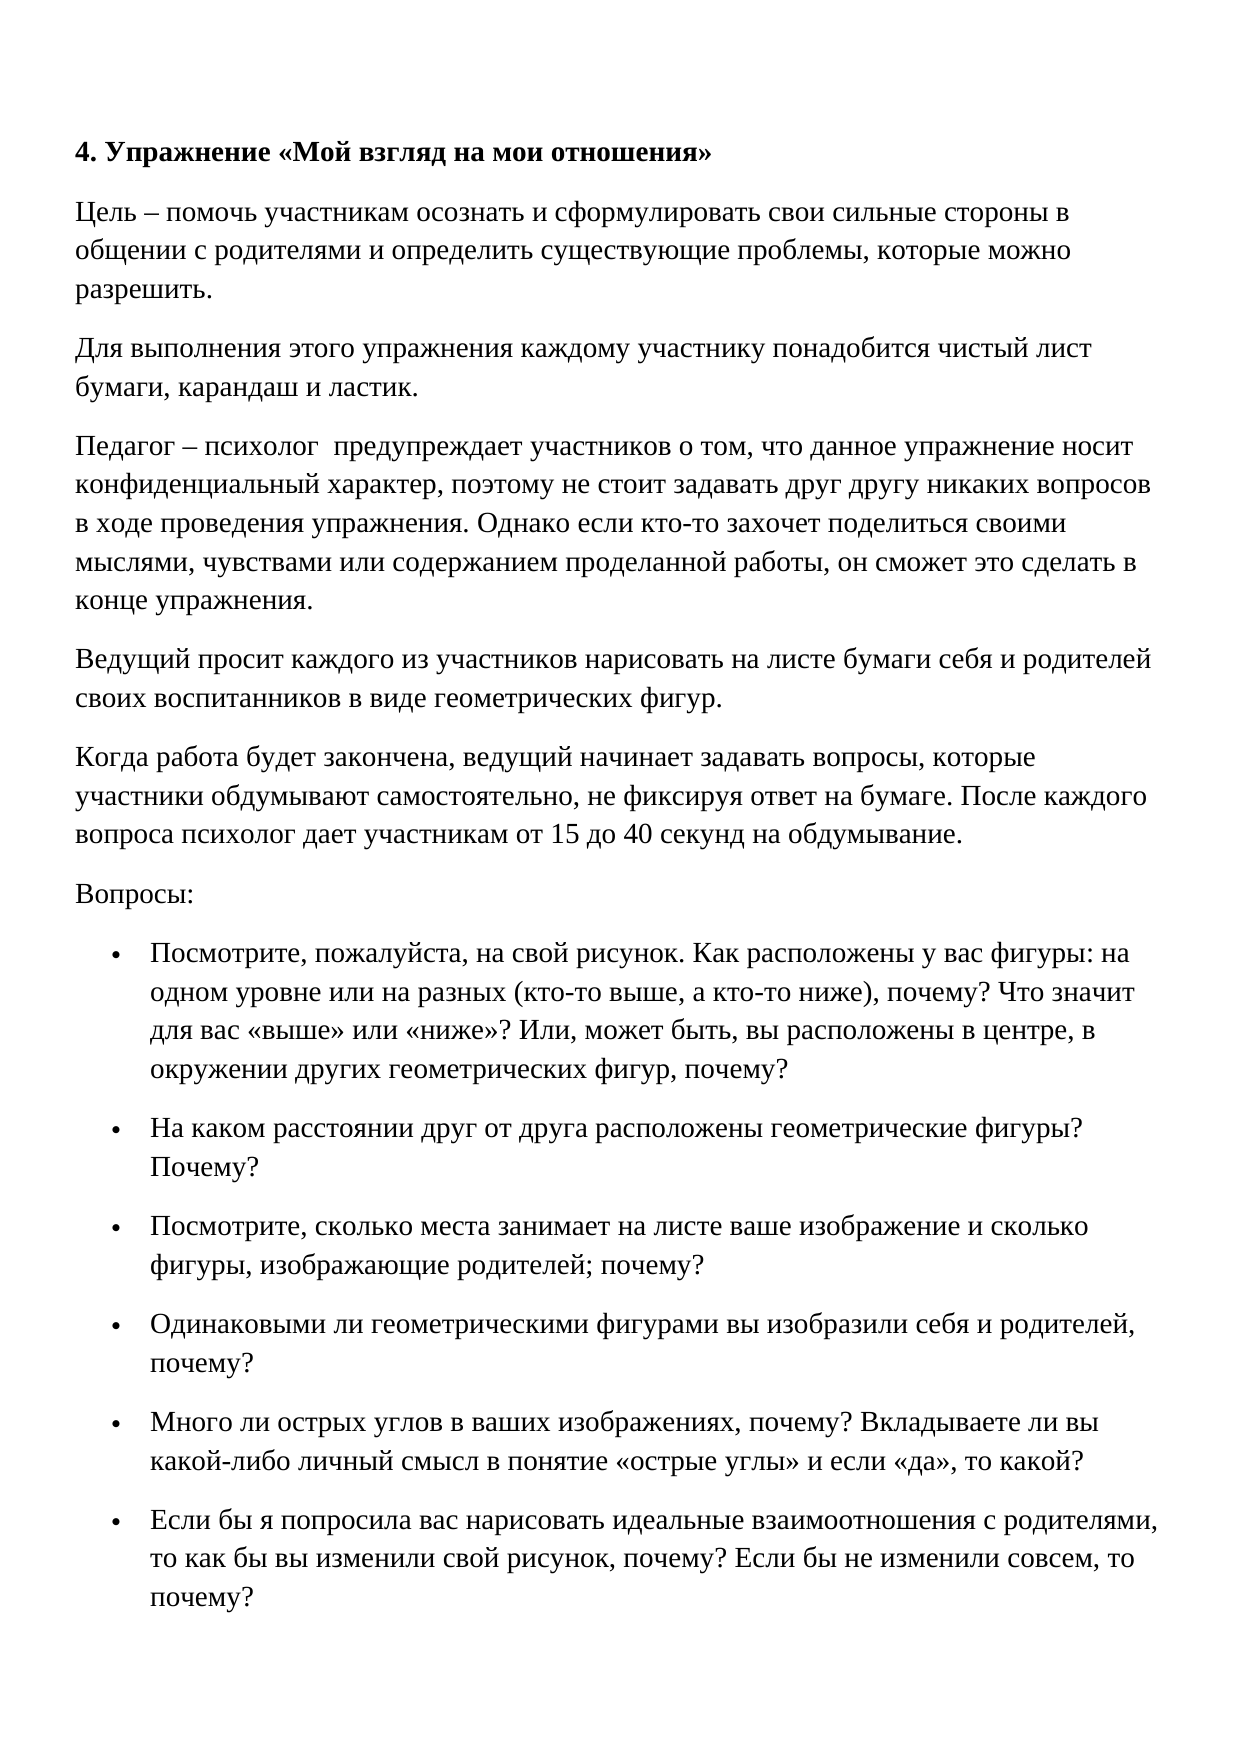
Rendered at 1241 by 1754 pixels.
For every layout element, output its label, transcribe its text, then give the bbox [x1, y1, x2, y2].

text Вопросы: [75, 876, 1165, 909]
text Для выполнения этого упражнения каждому участнику понадобится чистый лист бумаги, карандаш и ластик. [75, 330, 1165, 402]
list Одинаковыми ли геометрическими фигурами вы изобразили себя и родителей, почему? [112, 1306, 1165, 1378]
list Если бы я попросила вас нарисовать идеальные взаимоотношения с родителями, то как бы вы изменили свой рисунок, почему? Если бы не изменили совсем, то почему? [112, 1502, 1165, 1613]
list Посмотрите, сколько места занимает на листе ваше изображение и сколько фигуры, изображающие родителей; почему? [112, 1208, 1165, 1280]
list Посмотрите, пожалуйста, на свой рисунок. Как расположены у вас фигуры: на одном уровне или на разных (кто-то выше, а кто-то ниже), почему? Что значит для вас «выше» или «ниже»? Или, может быть, вы расположены в центре, в окружении других геометрических фигур, почему? [112, 935, 1165, 1084]
text Когда работа будет закончена, ведущий начинает задавать вопросы, которые участники обдумывают самостоятельно, не фиксируя ответ на бумаге. После каждого вопроса психолог дает участникам от 15 до 40 секунд на обдумывание. [75, 739, 1165, 850]
list На каком расстоянии друг от друга расположены геометрические фигуры? Почему? [112, 1110, 1165, 1182]
text 4. Упражнение «Мой взгляд на мои отношения» [75, 134, 1165, 168]
text Цель – помочь участникам осознать и сформулировать свои сильные стороны в общении с родителями и определить существующие проблемы, которые можно разрешить. [75, 194, 1165, 304]
text Педагог – психолог предупреждает участников о том, что данное упражнение носит конфиденциальный характер, поэтому не стоит задавать друг другу никаких вопросов в ходе проведения упражнения. Однако если кто-то захочет поделиться своими мыслями, чувствами или содержанием проделанной работы, он сможет это сделать в конце упражнения. [75, 428, 1165, 616]
list Много ли острых углов в ваших изображениях, почему? Вкладываете ли вы какой-либо личный смысл в понятие «острые углы» и если «да», то какой? [112, 1404, 1165, 1476]
text Ведущий просит каждого из участников нарисовать на листе бумаги себя и родителей своих воспитанников в виде геометрических фигур. [75, 642, 1165, 714]
